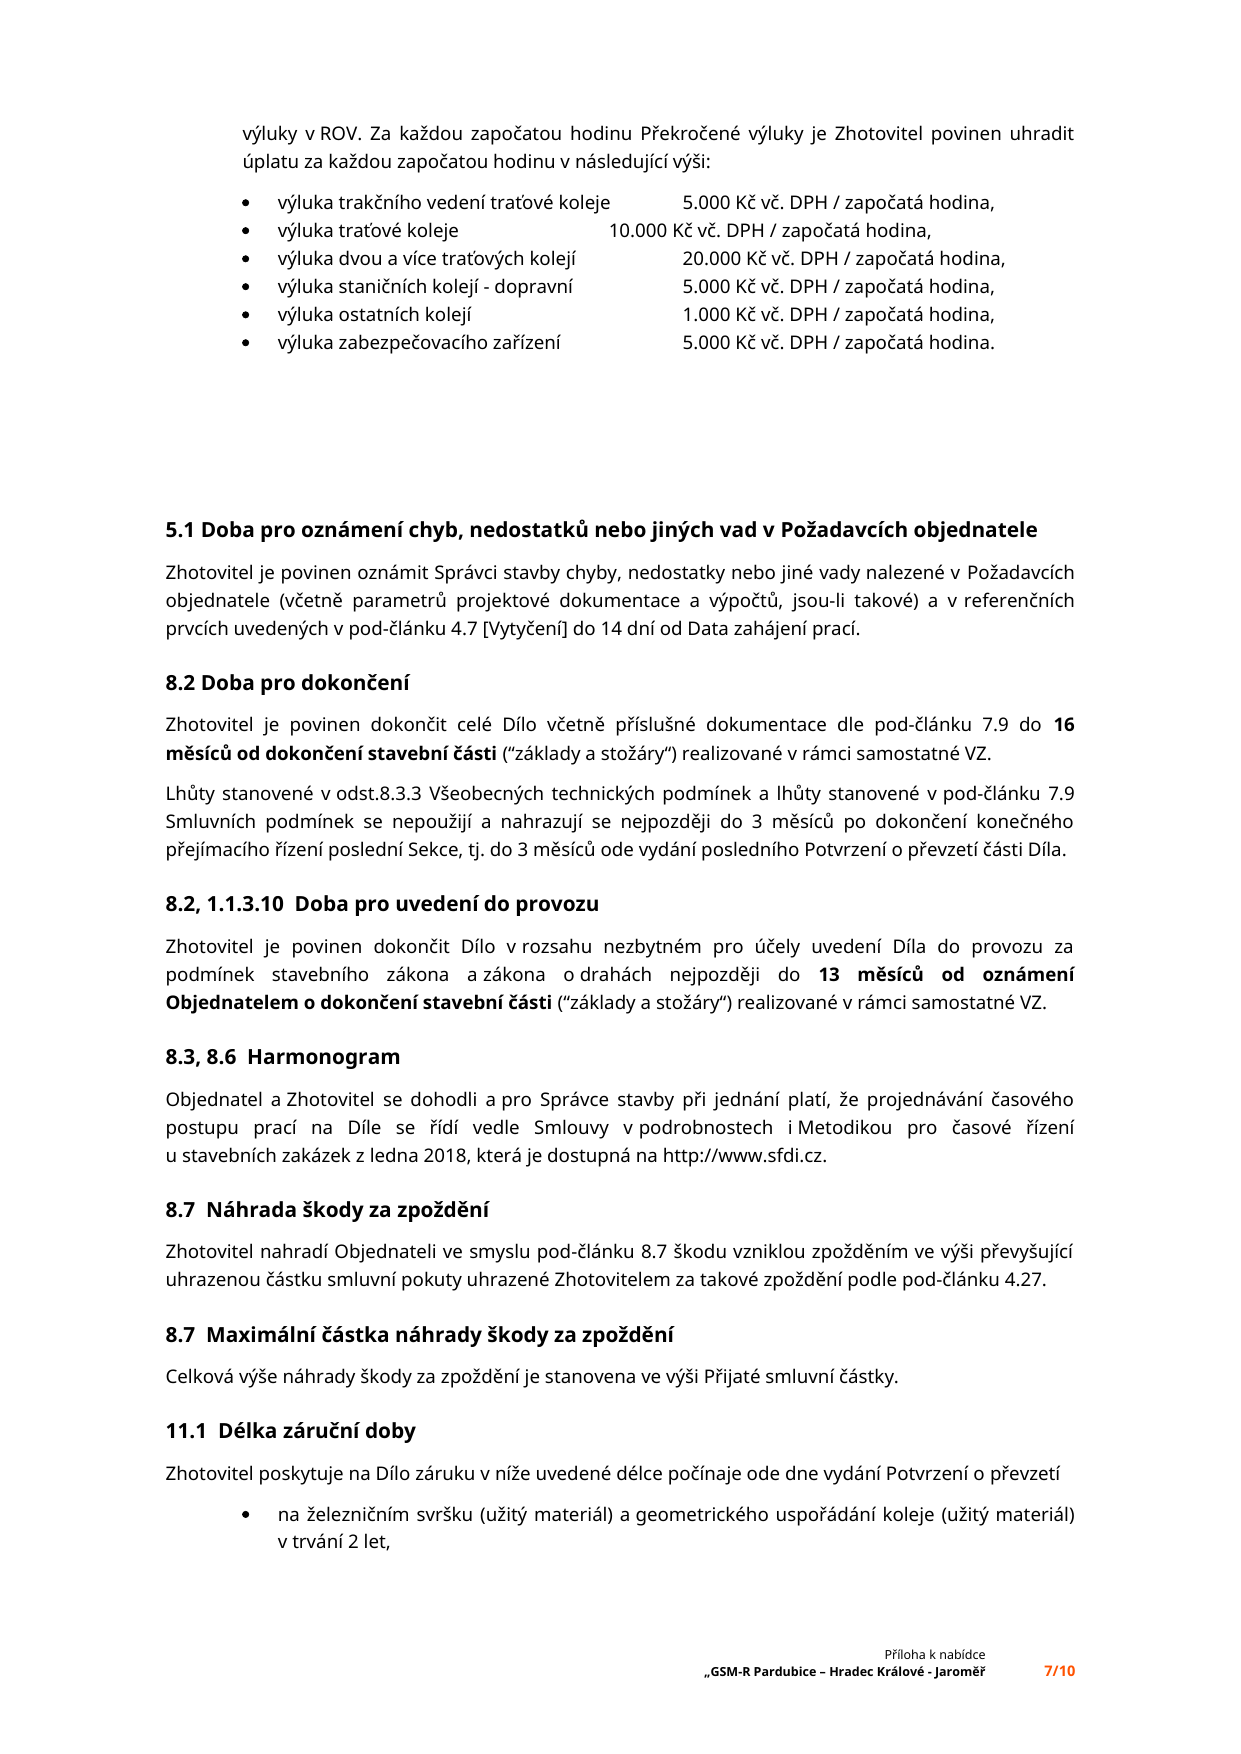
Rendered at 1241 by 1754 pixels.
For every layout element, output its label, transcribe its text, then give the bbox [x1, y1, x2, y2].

text 8.7 Maximální částka náhrady škody za zpoždění [165, 1320, 1075, 1348]
text 8.2, 1.1.3.10 Doba pro uvedení do provozu [165, 889, 1075, 918]
text výluka zabezpečovacího zařízení 5.000 Kč vč. DPH / započatá hodina. [242, 329, 1075, 355]
text Zhotovitel je povinen dokončit celé Dílo včetně příslušné dokumentace dle pod-článku 7.9 do 16 měsíců od dokončení stavební části (“základy a stožáry“) realizované v rámci samostatné VZ. [165, 712, 1075, 765]
text 8.3, 8.6 Harmonogram [165, 1042, 1075, 1071]
text na železničním svršku (užitý materiál) a geometrického uspořádání koleje (užitý materiál) v trvání 2 let, [242, 1501, 1075, 1554]
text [242, 121, 1075, 174]
text 8.7 Náhrada škody za zpoždění [165, 1195, 1075, 1223]
list 5.1 Doba pro oznámení chyb, nedostatků nebo jiných vad v Požadavcích objednatele [165, 515, 1075, 544]
text výluka dvou a více traťových kolejí 20.000 Kč vč. DPH / započatá hodina, [242, 245, 1075, 271]
text Celková výše náhrady škody za zpoždění je stanovena ve výši Přijaté smluvní částky. [165, 1363, 1075, 1389]
list Zhotovitel je povinen oznámit Správci stavby chyby, nedostatky nebo jiné vady nalezené v Požadavcích objednatele (včetně parametrů projektové dokumentace a výpočtů, jsou-li takové) a v referenčních prvcích uvedených v pod-článku 4.7 [Vytyčení] do 14 dní od Data zahájení prací. [165, 559, 1075, 641]
text Lhůty stanovené v odst.8.3.3 Všeobecných technických podmínek a lhůty stanovené v pod-článku 7.9 Smluvních podmínek se nepoužijí a nahrazují se nejpozději do 3 měsíců po dokončení konečného přejímacího řízení poslední Sekce, tj. do 3 měsíců ode vydání posledního Potvrzení o převzetí části Díla. [165, 780, 1075, 862]
text 11.1 Délka záruční doby [165, 1417, 1075, 1445]
text výluka staničních kolejí - dopravní 5.000 Kč vč. DPH / započatá hodina, [242, 273, 1075, 299]
text Zhotovitel nahradí Objednateli ve smyslu pod-článku 8.7 škodu vzniklou zpožděním ve výši převyšující uhrazenou částku smluvní pokuty uhrazené Zhotovitelem za takové zpoždění podle pod-článku 4.27. [165, 1239, 1075, 1292]
text Zhotovitel poskytuje na Dílo záruku v níže uvedené délce počínaje ode dne vydání Potvrzení o převzetí [165, 1460, 1075, 1486]
text Objednatel a Zhotovitel se dohodli a pro Správce stavby při jednání platí, že projednávání časového postupu prací na Díle se řídí vedle Smlouvy v podrobnostech i Metodikou pro časové řízení u stavebních zakázek z ledna 2018, která je dostupná na http://www.sfdi.cz. [165, 1086, 1075, 1167]
text výluka ostatních kolejí 1.000 Kč vč. DPH / započatá hodina, [242, 301, 1075, 327]
text 8.2 Doba pro dokončení [165, 668, 1075, 696]
text Zhotovitel je povinen dokončit Dílo v rozsahu nezbytném pro účely uvedení Díla do provozu za podmínek stavebního zákona a zákona o drahách nejpozději do 13 měsíců od oznámení Objednatelem o dokončení stavební části (“základy a stožáry“) realizované v rámci samostatné VZ. [165, 933, 1075, 1015]
text výluka traťové koleje 10.000 Kč vč. DPH / započatá hodina, [242, 217, 1075, 243]
text výluka trakčního vedení traťové koleje 5.000 Kč vč. DPH / započatá hodina, [242, 189, 1075, 215]
